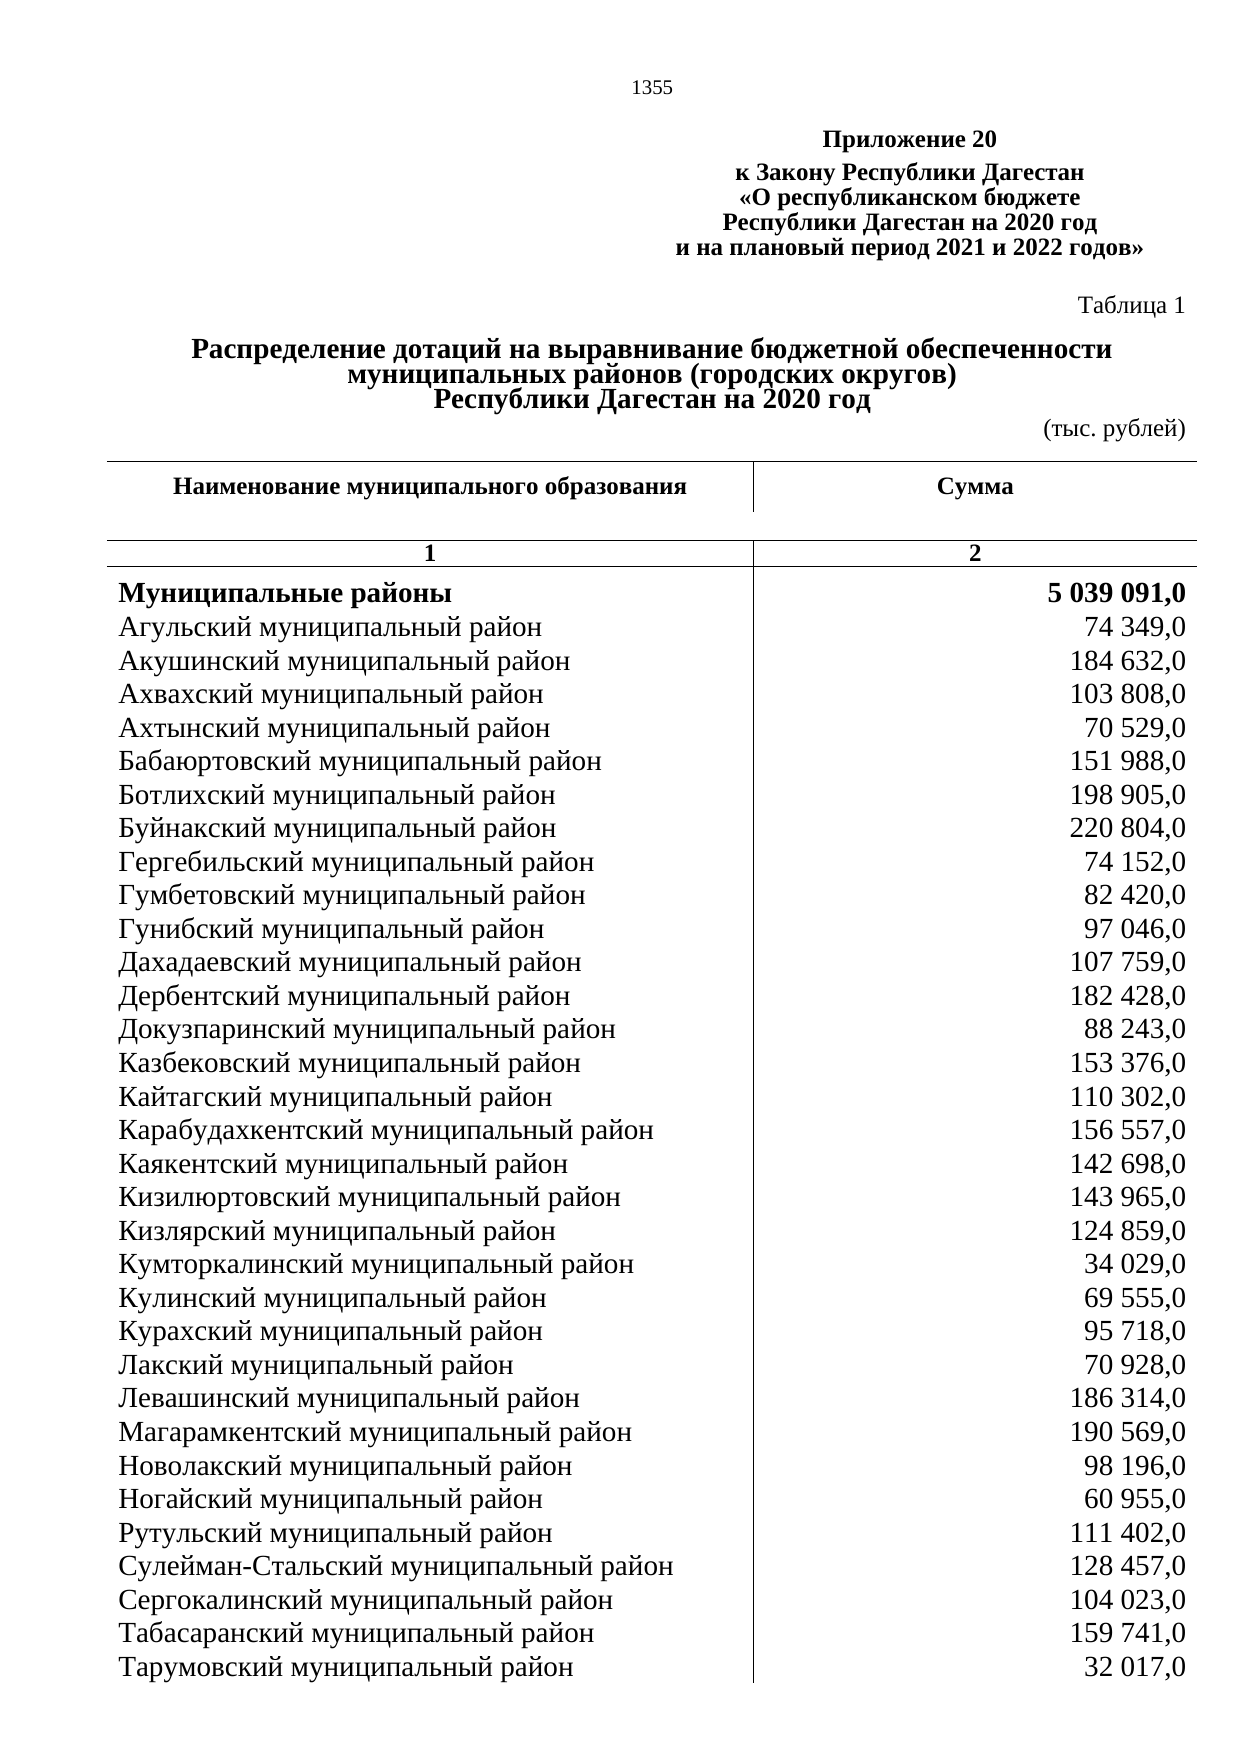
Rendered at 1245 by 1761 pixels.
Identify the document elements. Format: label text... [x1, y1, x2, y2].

table_header Сумма [754, 462, 1197, 512]
text и на плановый период 2021 и 2022 годов» [634, 235, 1186, 260]
text Республики Дагестан на 2020 год [634, 210, 1186, 235]
table_cell Докузпаринский муниципальный район [107, 1012, 753, 1045]
table_cell 32 017,0 [754, 1649, 1197, 1682]
text Приложение 20 [634, 127, 1186, 152]
table_cell 184 632,0 [754, 643, 1197, 676]
table_cell Ботлихский муниципальный район [107, 777, 753, 810]
table_cell Кумторкалинский муниципальный район [107, 1246, 753, 1280]
table_cell 198 905,0 [754, 777, 1197, 810]
text муниципальных районов (городских округов) [695, 363, 952, 388]
table_cell [754, 567, 1197, 576]
table_cell 186 314,0 [754, 1381, 1197, 1414]
text к Закону Республики Дагестан [634, 160, 1186, 185]
table_cell 220 804,0 [754, 810, 1197, 844]
table_cell 156 557,0 [754, 1112, 1197, 1146]
table_cell Карабудахкентский муниципальный район [107, 1112, 753, 1146]
table_cell Кулинский муниципальный район [107, 1280, 753, 1313]
table_cell 110 302,0 [754, 1079, 1197, 1112]
table_cell 153 376,0 [754, 1045, 1197, 1079]
table_cell 124 859,0 [754, 1213, 1197, 1246]
table_cell Каякентский муниципальный район [107, 1146, 753, 1179]
table_cell Гумбетовский муниципальный район [107, 878, 753, 911]
text муниципальных районов (городских округов) [949, 363, 1186, 388]
table_cell 151 988,0 [754, 743, 1197, 777]
table_cell 60 955,0 [754, 1481, 1197, 1515]
table_cell 82 420,0 [754, 878, 1197, 911]
table_cell 74 349,0 [754, 609, 1197, 643]
text Республики Дагестан на 2020 год [118, 388, 1186, 413]
table_header 2 [754, 541, 1197, 566]
table_cell 103 808,0 [754, 676, 1197, 710]
table_cell Буйнакский муниципальный район [107, 810, 753, 844]
table_cell 74 152,0 [754, 844, 1197, 877]
table_cell Лакский муниципальный район [107, 1347, 753, 1381]
table_cell 143 965,0 [754, 1179, 1197, 1213]
table_cell Акушинский муниципальный район [107, 643, 753, 676]
table_cell 128 457,0 [754, 1548, 1197, 1582]
table_cell Ахвахский муниципальный район [107, 676, 753, 710]
text Таблица 1 [118, 291, 1186, 319]
table_cell Курахский муниципальный район [107, 1314, 753, 1347]
table_cell 107 759,0 [754, 945, 1197, 978]
text муниципальных районов (городских округов) [118, 363, 697, 388]
table_cell 182 428,0 [754, 978, 1197, 1012]
table_cell Левашинский муниципальный район [107, 1381, 753, 1414]
table_cell Дахадаевский муниципальный район [107, 945, 753, 978]
table_cell 104 023,0 [754, 1582, 1197, 1615]
table_cell Кайтагский муниципальный район [107, 1079, 753, 1112]
table_cell 142 698,0 [754, 1146, 1197, 1179]
table_header Наименование муниципального образования [107, 462, 753, 512]
table_header 1 [107, 541, 753, 566]
table_cell Гергебильский муниципальный район [107, 844, 753, 877]
table_cell 98 196,0 [754, 1448, 1197, 1481]
text (тыс. рублей) [118, 413, 1186, 442]
table_cell 97 046,0 [754, 911, 1197, 944]
text «О республиканском бюджете [634, 185, 1186, 210]
table_cell 111 402,0 [754, 1515, 1197, 1548]
table_cell Кизилюртовский муниципальный район [107, 1179, 753, 1213]
table_cell Дербентский муниципальный район [107, 978, 753, 1012]
table_cell Казбековский муниципальный район [107, 1045, 753, 1079]
text Распределение дотаций на выравнивание бюджетной обеспеченности [118, 338, 1186, 363]
table_cell Муниципальные районы [107, 576, 753, 609]
table_cell Рутульский муниципальный район [107, 1515, 753, 1548]
table_cell Магарамкентский муниципальный район [107, 1414, 753, 1448]
table_cell 70 928,0 [754, 1347, 1197, 1381]
table_cell Кизлярский муниципальный район [107, 1213, 753, 1246]
table_cell Сулейман-Стальский муниципальный район [107, 1548, 753, 1582]
table_cell Бабаюртовский муниципальный район [107, 743, 753, 777]
table_cell 5 039 091,0 [754, 576, 1197, 609]
table_cell [107, 567, 753, 576]
table_cell Табасаранский муниципальный район [107, 1615, 753, 1649]
table_cell Ногайский муниципальный район [107, 1481, 753, 1515]
table_cell 95 718,0 [754, 1314, 1197, 1347]
table_cell 190 569,0 [754, 1414, 1197, 1448]
table_cell Тарумовский муниципальный район [107, 1649, 753, 1682]
table_cell Новолакский муниципальный район [107, 1448, 753, 1481]
table_cell Сергокалинский муниципальный район [107, 1582, 753, 1615]
table_cell Гунибский муниципальный район [107, 911, 753, 944]
table_cell 70 529,0 [754, 710, 1197, 743]
table_cell Агульский муниципальный район [107, 609, 753, 643]
table_cell 159 741,0 [754, 1615, 1197, 1649]
table_cell 69 555,0 [754, 1280, 1197, 1313]
table_cell 34 029,0 [754, 1246, 1197, 1280]
table_cell Ахтынский муниципальный район [107, 710, 753, 743]
table_cell 88 243,0 [754, 1012, 1197, 1045]
